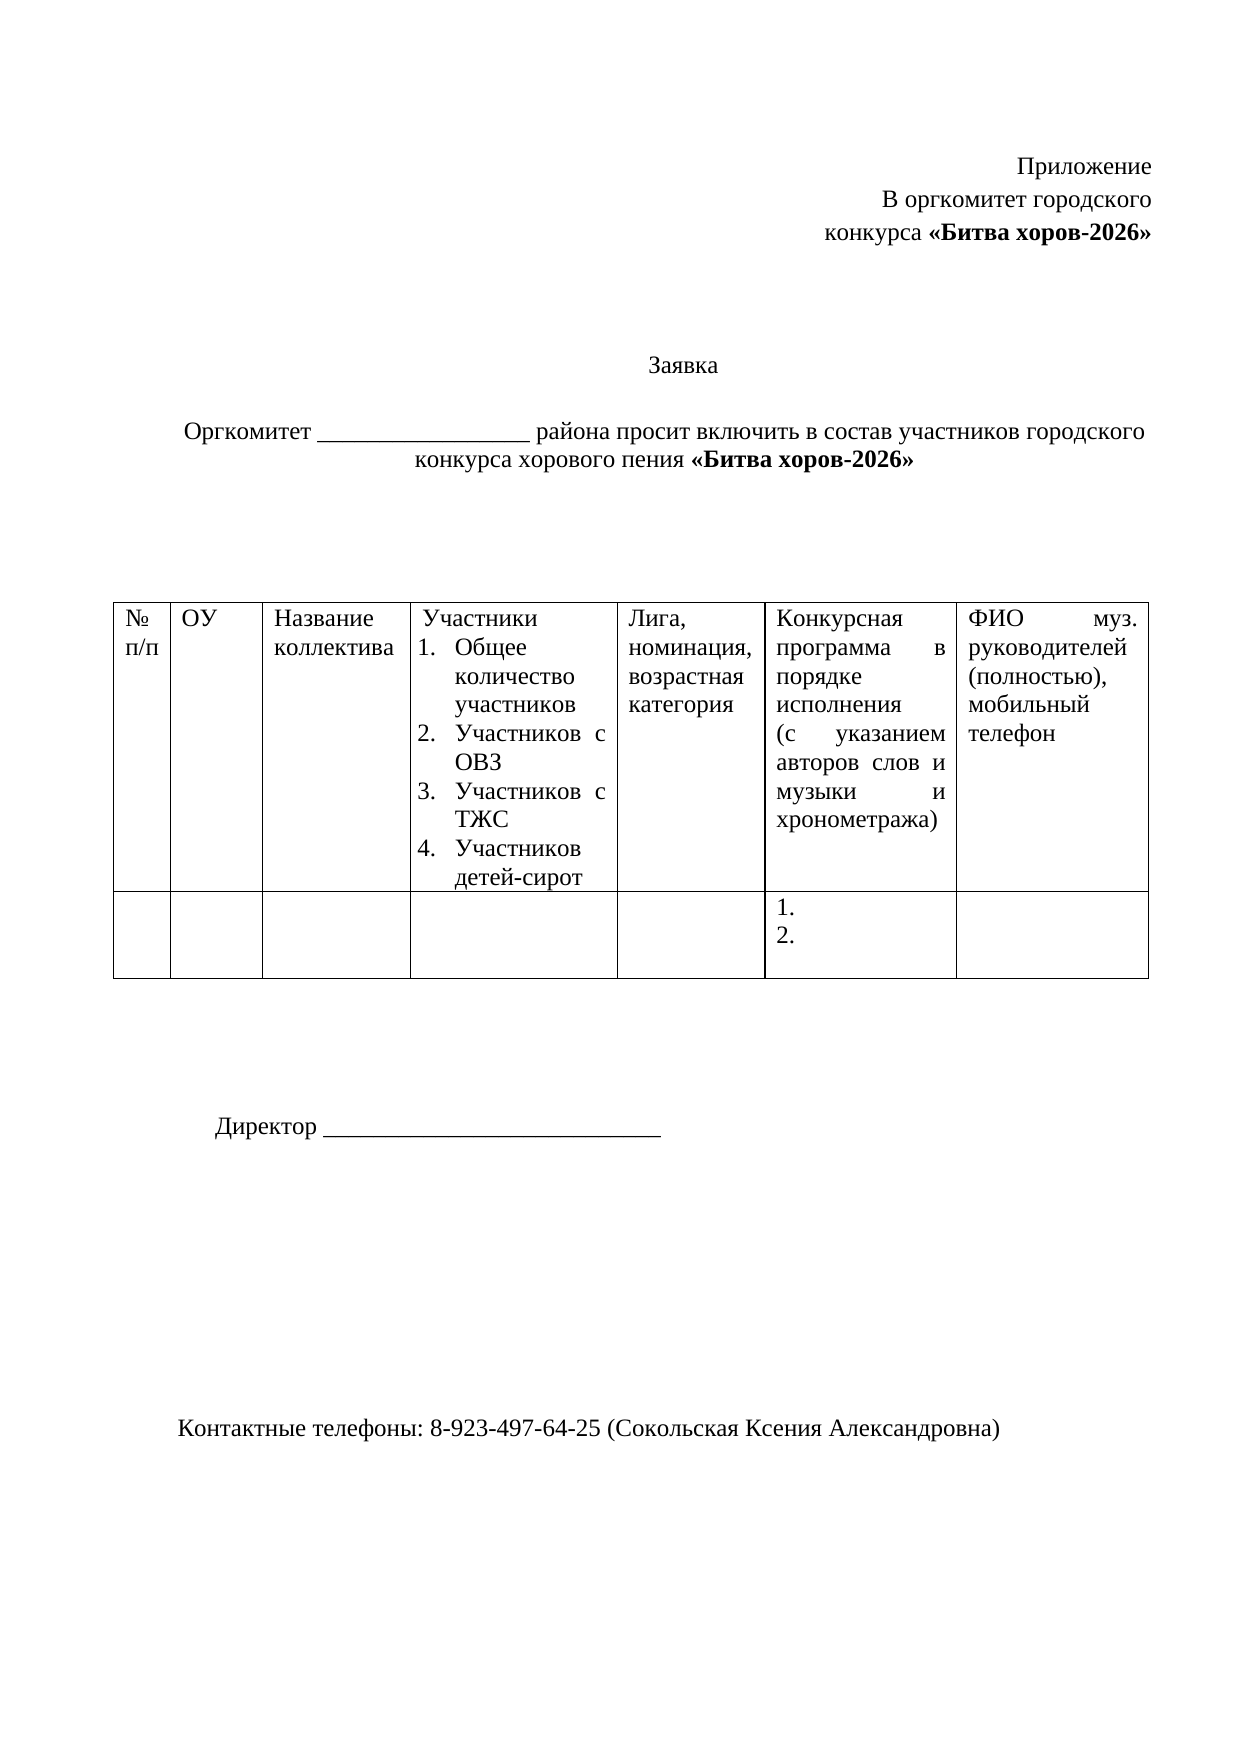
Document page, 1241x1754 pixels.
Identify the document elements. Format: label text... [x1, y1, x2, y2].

table_header № п/п [114, 603, 170, 891]
table_cell [263, 892, 410, 978]
table_cell [957, 892, 1148, 978]
text Контактные телефоны: 8-923-497-64-25 (Сокольская Ксения Александровна) [177, 1413, 1152, 1442]
table_header ОУ [171, 603, 262, 891]
table_cell [171, 892, 262, 978]
table_cell [114, 892, 170, 978]
text Приложение [215, 151, 1152, 180]
table_header Конкурсная программа в порядке исполнения (с указанием авторов слов и музыки и хронометража) [766, 603, 956, 891]
table_header Название коллектива [263, 603, 410, 891]
text Заявка [215, 350, 1152, 378]
table_cell [411, 892, 617, 978]
table_header Участники Общее количество участников Участников с ОВЗ Участников с ТЖС Участников детей-сирот [411, 603, 617, 891]
text Директор ___________________________ [215, 1111, 1152, 1140]
text конкурса «Битва хоров-2026» [215, 217, 1152, 246]
text В оргкомитет городского [215, 184, 1152, 213]
text Оргкомитет _________________ района просит включить в состав участников городского конкурса хорового пения «Битва хоров-2026» [177, 416, 1152, 473]
table_cell [618, 892, 764, 978]
table_header ФИО муз. руководителей (полностью), мобильный телефон [957, 603, 1148, 891]
table_cell 1. 2. [766, 892, 956, 978]
table_header Лига, номинация,возрастная категория [618, 603, 764, 891]
